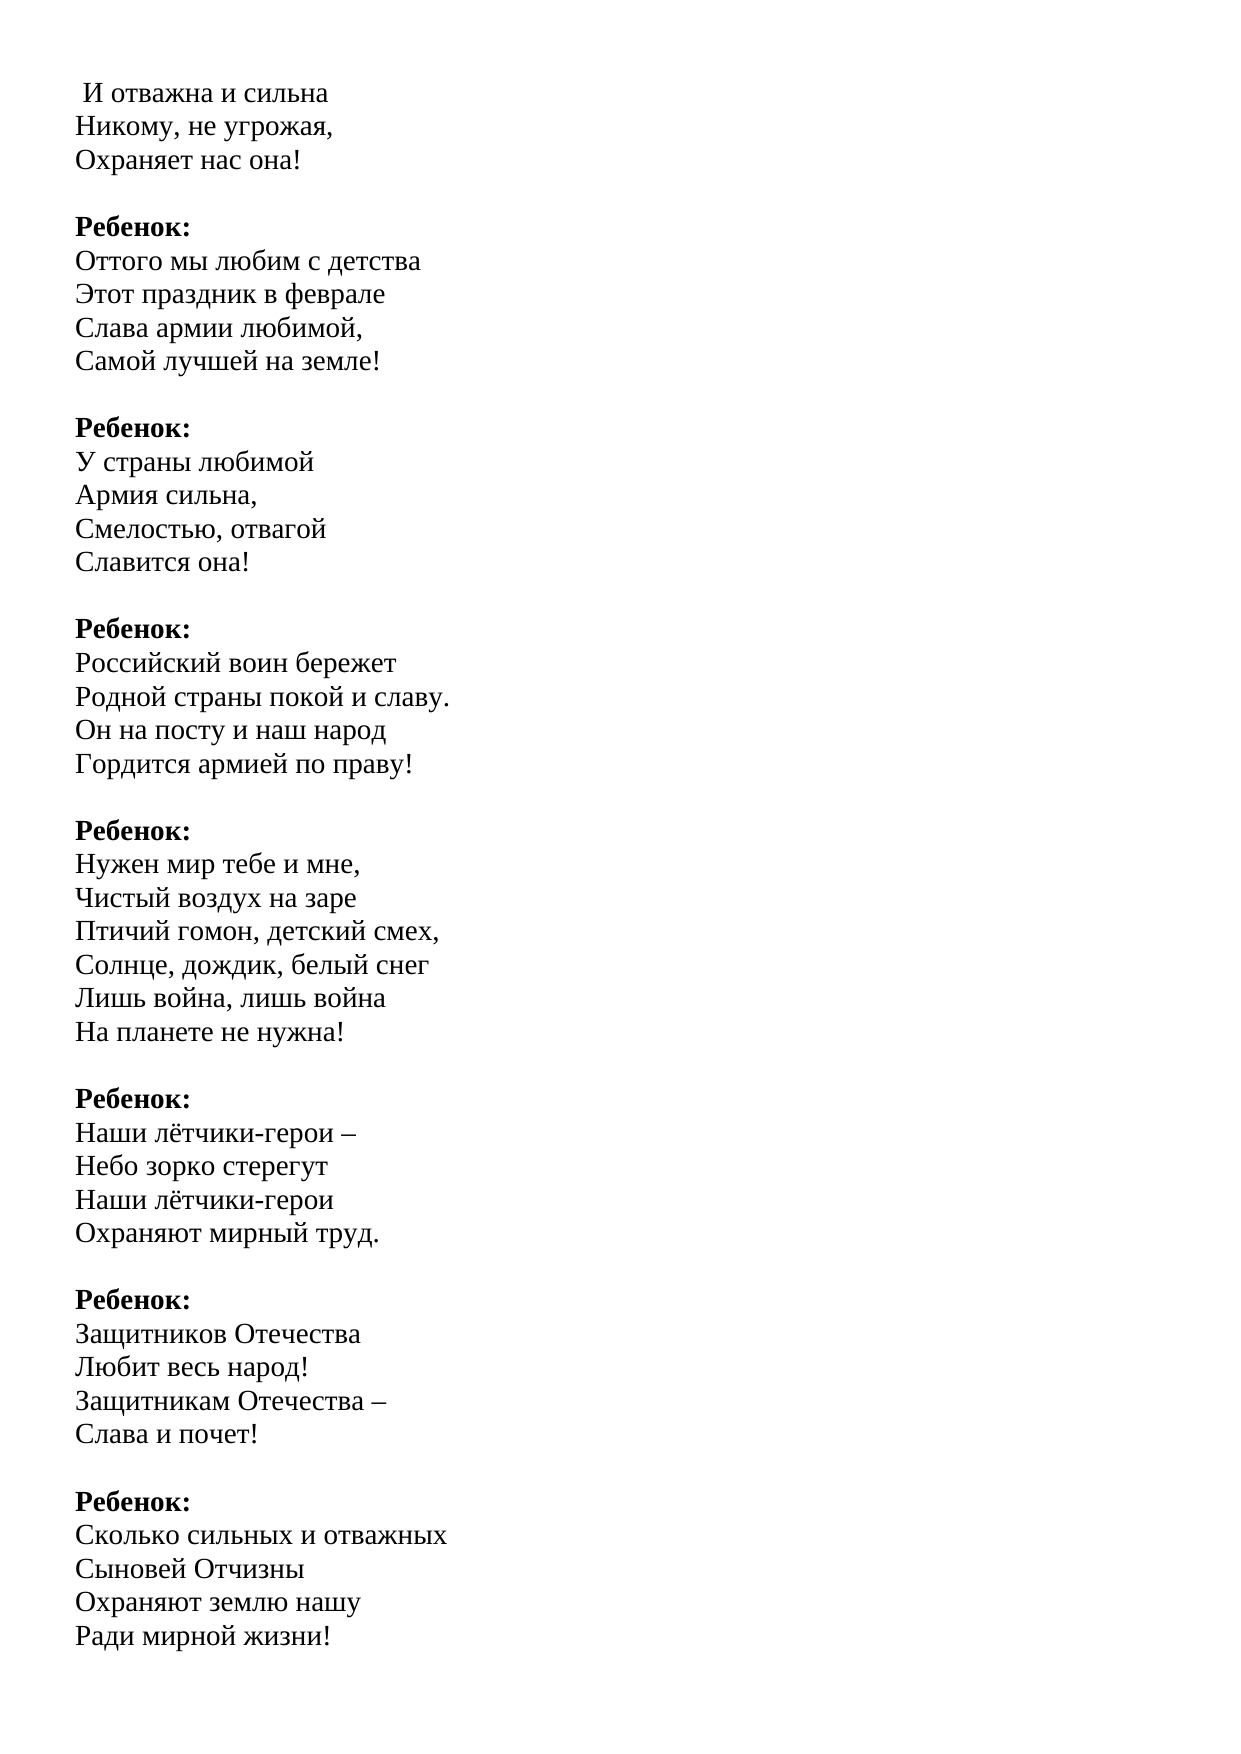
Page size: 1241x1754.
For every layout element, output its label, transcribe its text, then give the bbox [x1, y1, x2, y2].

text И отважна и сильна [75, 75, 1165, 108]
text Чистый воздух на заре [75, 880, 1165, 913]
text Лишь война, лишь война [75, 981, 1165, 1014]
text Защитникам Отечества – [75, 1383, 1165, 1417]
text Ребенок: [75, 1081, 1165, 1115]
text Самой лучшей на земле! [75, 343, 1165, 377]
text Ради мирной жизни! [75, 1618, 1165, 1651]
text Он на посту и наш народ [75, 712, 1165, 746]
text Ребенок: [75, 410, 1165, 444]
text Ребенок: [75, 1282, 1165, 1316]
text Сыновей Отчизны [75, 1551, 1165, 1584]
text Родной страны покой и славу. [75, 679, 1165, 712]
text Птичий гомон, детский смех, [75, 913, 1165, 947]
text Любит весь народ! [75, 1349, 1165, 1383]
text Ребенок: [75, 813, 1165, 846]
text У страны любимой [75, 444, 1165, 477]
text Ребенок: [75, 612, 1165, 645]
text Никому, не угрожая, [75, 108, 1165, 142]
text На планете не нужна! [75, 1014, 1165, 1048]
text Смелостью, отвагой [75, 511, 1165, 544]
text Гордится армией по праву! [75, 746, 1165, 779]
text Армия сильна, [75, 477, 1165, 511]
text Ребенок: [75, 1484, 1165, 1517]
text Этот праздник в феврале [75, 276, 1165, 310]
text Нужен мир тебе и мне, [75, 846, 1165, 880]
text Небо зорко стерегут [75, 1148, 1165, 1182]
text Наши лётчики-герои [75, 1182, 1165, 1215]
text Слава армии любимой, [75, 310, 1165, 343]
text Ребенок: [75, 209, 1165, 243]
text Российский воин бережет [75, 645, 1165, 679]
text Охраняют мирный труд. [75, 1215, 1165, 1249]
text Охраняют землю нашу [75, 1584, 1165, 1618]
text Солнце, дождик, белый снег [75, 947, 1165, 981]
text Охраняет нас она! [75, 142, 1165, 176]
text Слава и почет! [75, 1417, 1165, 1450]
text Сколько сильных и отважных [75, 1517, 1165, 1551]
text Славится она! [75, 544, 1165, 578]
text Оттого мы любим с детства [75, 243, 1165, 276]
text Наши лётчики-герои – [75, 1115, 1165, 1148]
text Защитников Отечества [75, 1316, 1165, 1349]
